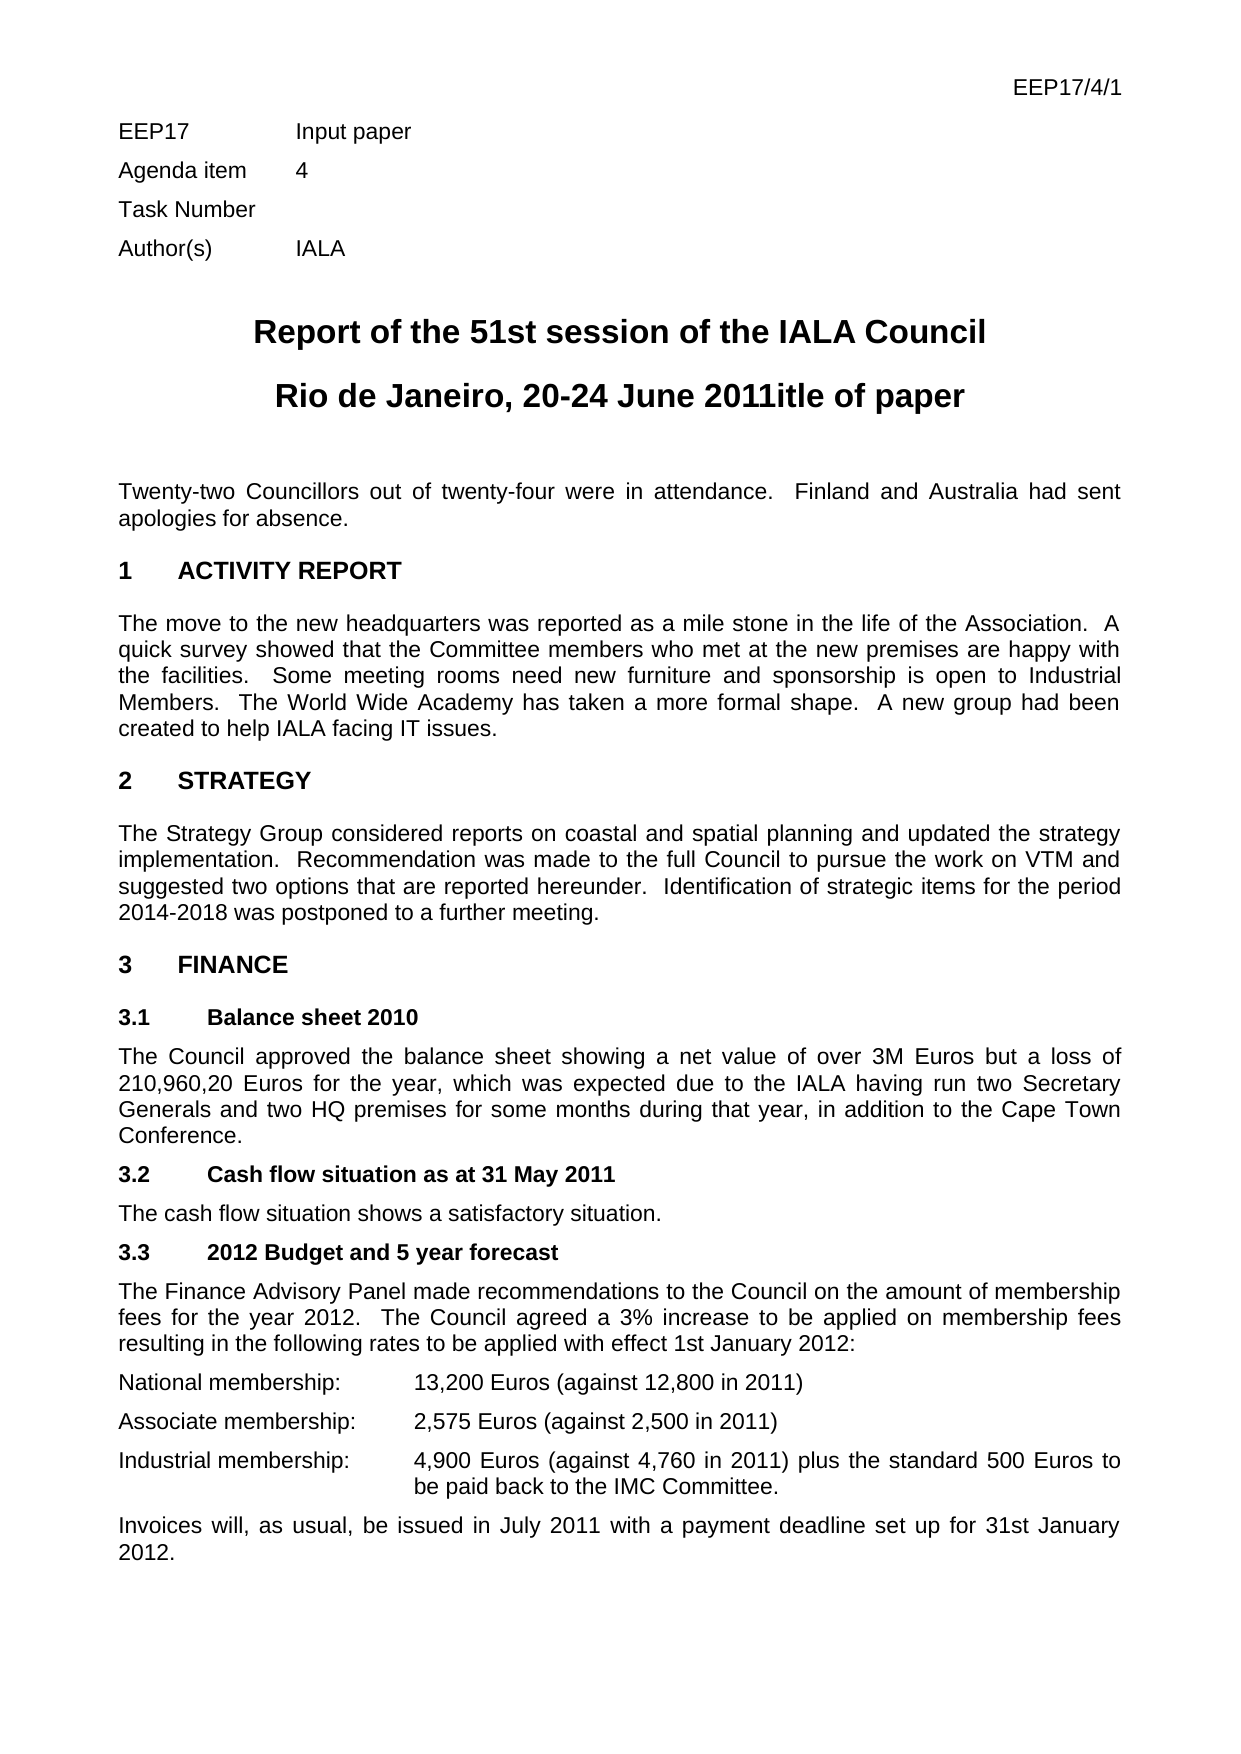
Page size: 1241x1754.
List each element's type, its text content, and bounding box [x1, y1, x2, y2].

text The Council approved the balance sheet showing a net value of over 3M Euros but a loss of 210,960,20 Euros for the year, which was expected due to the IALA having run two Secretary Generals and two HQ premises for some months during that year, in addition to the Cape Town Conference. [118, 1043, 1122, 1148]
subtitle 2012 Budget and 5 year forecast [118, 1239, 1122, 1265]
text The cash flow situation shows a satisfactory situation. [118, 1200, 1122, 1226]
text Author(s) IALA [118, 235, 1122, 261]
text Task Number [118, 196, 1122, 222]
title Report of the 51st session of the IALA Council [118, 312, 1122, 351]
text Twenty-two Councillors out of twenty-four were in attendance. Finland and Australia had sent apologies for absence. [118, 478, 1122, 531]
text Associate membership: 2,575 Euros (against 2,500 in 2011) [118, 1408, 1122, 1434]
text EEP17 Input paper [118, 118, 1122, 144]
title Rio de Janeiro, 20-24 June 2011itle of paper [118, 376, 1122, 414]
text The Strategy Group considered reports on coastal and spatial planning and updated the strategy implementation. Recommendation was made to the full Council to pursue the work on VTM and suggested two options that are reported hereunder. Identification of strategic items for the period 2014-2018 was postponed to a further meeting. [118, 820, 1122, 926]
text Agenda item 4 [118, 157, 1122, 183]
subtitle Balance sheet 2010 [118, 1004, 1122, 1031]
subtitle Activity report [118, 556, 1122, 584]
text The Finance Advisory Panel made recommendations to the Council on the amount of membership fees for the year 2012. The Council agreed a 3% increase to be applied on membership fees resulting in the following rates to be applied with effect 1st January 2012: [118, 1278, 1122, 1357]
subtitle Finance [118, 951, 1122, 979]
subtitle Cash flow situation as at 31 May 2011 [118, 1161, 1122, 1187]
text The move to the new headquarters was reported as a mile stone in the life of the Association. A quick survey showed that the Committee members who met at the new premises are happy with the facilities. Some meeting rooms need new furniture and sponsorship is open to Industrial Members. The World Wide Academy has taken a more formal shape. A new group had been created to help IALA facing IT issues. [118, 609, 1122, 741]
subtitle Strategy [118, 766, 1122, 795]
text National membership: 13,200 Euros (against 12,800 in 2011) [118, 1369, 1122, 1396]
text Industrial membership: 4,900 Euros (against 4,760 in 2011) plus the standard 500 Euros to be paid back to the IMC Committee. [118, 1447, 1122, 1499]
text Invoices will, as usual, be issued in July 2011 with a payment deadline set up for 31st January 2012. [118, 1512, 1122, 1565]
